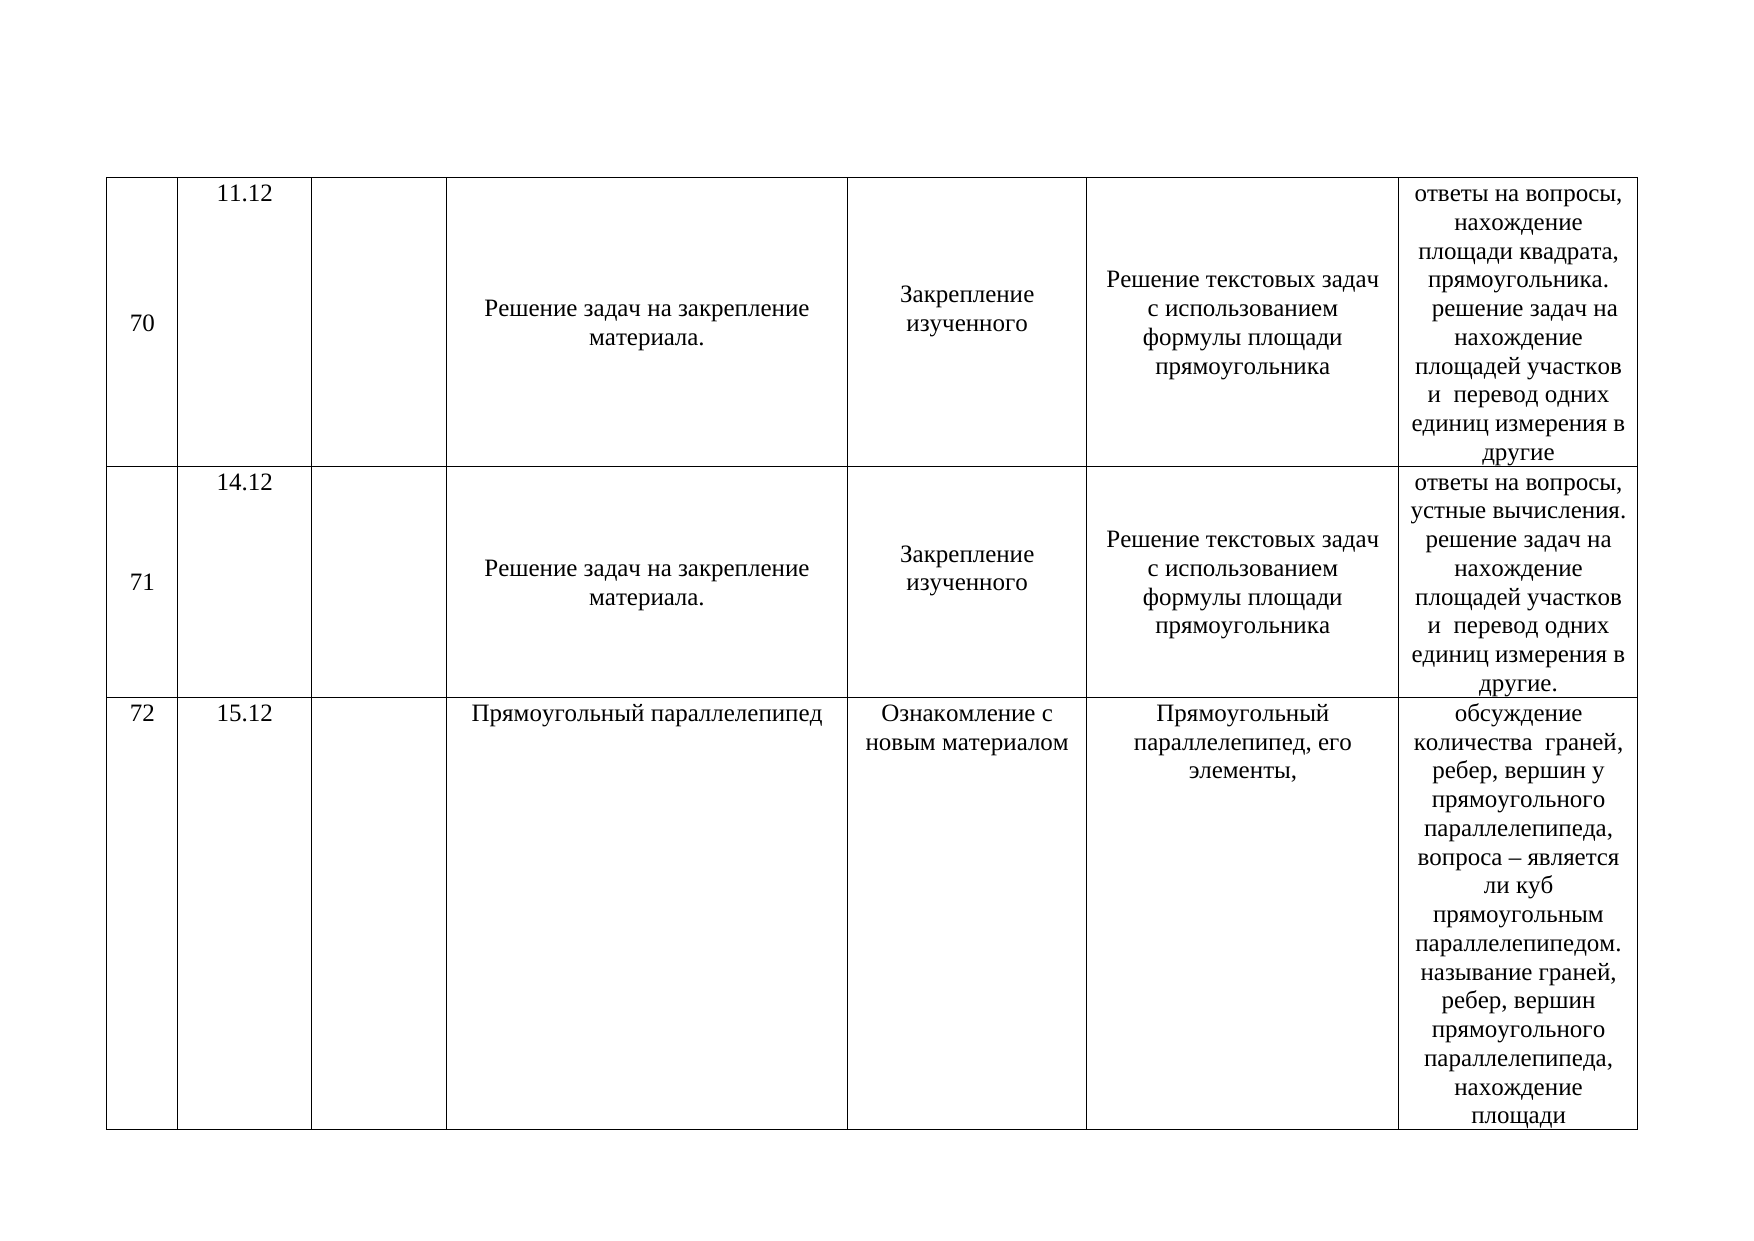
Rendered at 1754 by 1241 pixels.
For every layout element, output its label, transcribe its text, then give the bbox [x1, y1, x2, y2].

table_cell Закрепление изученного [848, 178, 1086, 466]
table_cell [312, 178, 446, 466]
table_cell 14.12 [178, 467, 311, 697]
table_cell Решение задач на закрепление материала. [447, 178, 847, 466]
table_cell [1399, 698, 1637, 1129]
table_cell Решение текстовых задач с использованием формулы площади прямоугольника [1087, 467, 1398, 697]
table_cell ответы на вопросы, нахождение площади квадрата, прямоугольника. решение задач на нахождение площадей участков и перевод одних единиц измерения в другие [1399, 178, 1637, 466]
table_cell Закрепление изученного [848, 467, 1086, 697]
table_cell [447, 698, 847, 1129]
table_cell 70 [107, 178, 177, 466]
table_cell 15.12 [178, 698, 311, 1129]
table_cell Решение текстовых задач с использованием формулы площади прямоугольника [1087, 178, 1398, 466]
table_cell Решение задач на закрепление материала. [447, 467, 847, 697]
table_cell [312, 698, 446, 1129]
table_cell 72 [107, 698, 177, 1129]
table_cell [848, 698, 1086, 1129]
table_cell [312, 467, 446, 697]
table_cell ответы на вопросы, устные вычисления. решение задач на нахождение площадей участков и перевод одних единиц измерения в другие. [1399, 467, 1637, 697]
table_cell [1087, 698, 1398, 1129]
table_cell 71 [107, 467, 177, 697]
table_cell 11.12 [178, 178, 311, 466]
